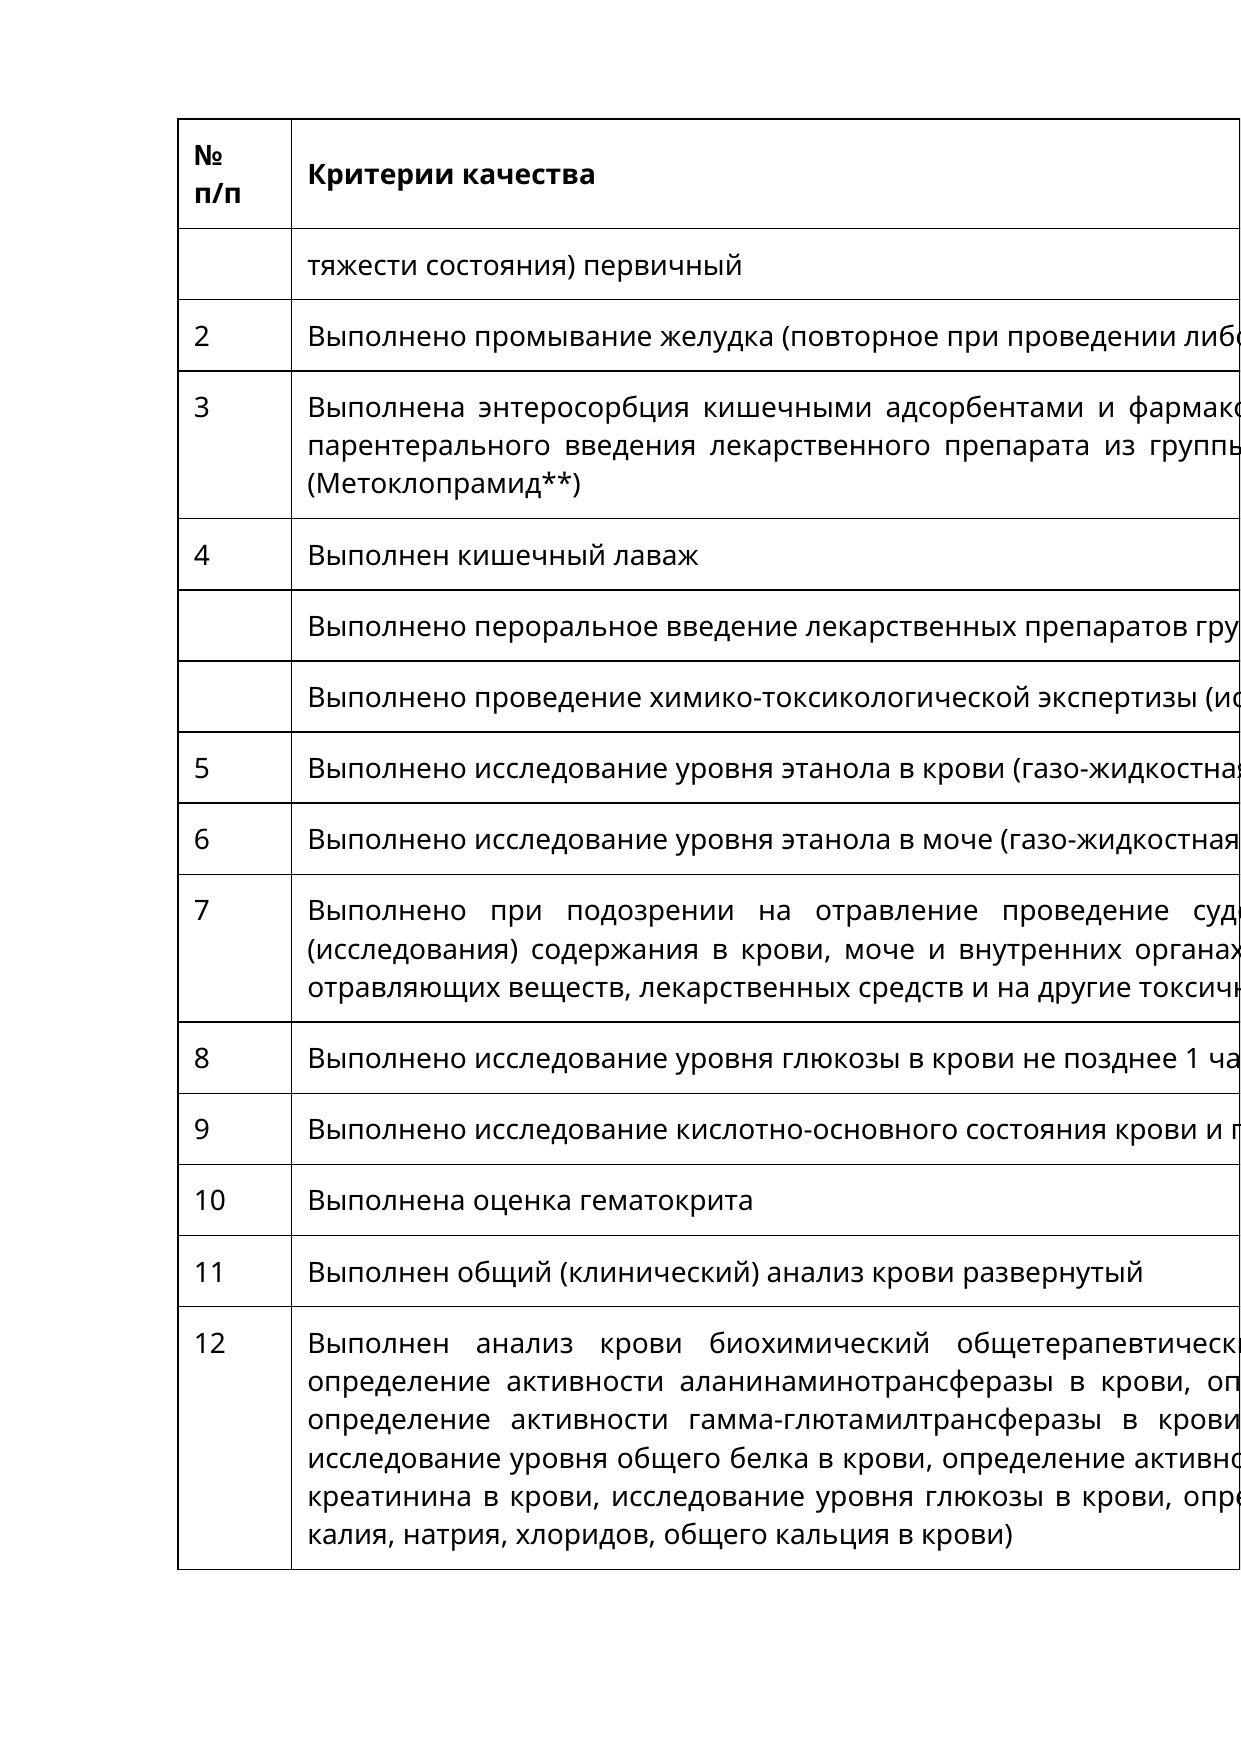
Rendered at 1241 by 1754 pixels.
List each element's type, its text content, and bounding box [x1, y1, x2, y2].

table_cell Выполнено промывание желудка (повторное при проведении либо его отсутствии метода на догоспитальном этапе) [292, 300, 1239, 370]
table_cell Выполнено исследование уровня этанола в крови (газо-жидкостная хроматография) [292, 733, 1239, 802]
table_cell 4 [179, 519, 291, 589]
table_cell 2 [179, 300, 291, 370]
table_cell 5 [179, 733, 291, 802]
table_cell 12 [179, 1307, 291, 1569]
table_cell Выполнено проведение химико-токсикологической экспертизы (исследования) на определение НПВП [292, 662, 1239, 731]
table_header Критерии качества [292, 120, 1239, 228]
table_cell [179, 662, 291, 731]
table_cell Выполнена энтеросорбция кишечными адсорбентами и фармакологическая стимуляция желудочно-кишечного тракта путем парентерального введения лекарственного препарата из группы А03F Стимуляторы моторики желудочно-кишечного тракта (Метоклопрамид**) [292, 372, 1239, 518]
table_cell 11 [179, 1236, 291, 1306]
table_cell Выполнен кишечный лаваж [292, 519, 1239, 589]
table_cell Выполнена оценка гематокрита [292, 1165, 1239, 1235]
table_cell Выполнен общий (клинический) анализ крови развернутый [292, 1236, 1239, 1306]
table_cell 8 [179, 1023, 291, 1092]
table_cell Выполнено пероральное введение лекарственных препаратов группы осмотические слабительные средства [292, 591, 1239, 660]
table_cell 7 [179, 875, 291, 1021]
table_cell 6 [179, 804, 291, 873]
table_cell 9 [179, 1094, 291, 1163]
table_cell Выполнено исследование кислотно-основного состояния крови и газов крови (pH, PaCO2, PaO2, BE, SB, BB, SO2, H2O) [292, 1094, 1239, 1163]
table_cell Выполнено при подозрении на отравление проведение судебно-химической и химико-токсикологической экспертизы (исследования) содержания в крови, моче и внутренних органах алкоголя, наркотических средств и психотропных веществ, отравляющих веществ, лекарственных средств и на другие токсичные вещества [292, 875, 1239, 1021]
table_header № п/п [179, 120, 291, 228]
table_cell 1 [179, 229, 291, 299]
table_cell Выполнен анализ крови биохимический общетерапевтический (исследование уровня общего билирубина в крови, определение активности аланинаминотрансферазы в крови, определение активности аспартатаминотрансферазы в крови, определение активности гамма-глютамилтрансферазы в крови, определение активности щелочной фосфатазы в крови, исследование уровня общего белка в крови, определение активности креатинкиназы в крови, исследование уровня мочевины, креатинина в крови, исследование уровня глюкозы в крови, определение активности амилазы в крови, исследование уровня калия, натрия, хлоридов, общего кальция в крови) [292, 1307, 1239, 1569]
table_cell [292, 229, 1239, 299]
table_cell 3 [179, 372, 291, 518]
table_cell Выполнено исследование уровня этанола в моче (газо-жидкостная хроматография) [292, 804, 1239, 873]
table_cell 10 [179, 1165, 291, 1235]
table_cell [179, 591, 291, 660]
table_cell Выполнено исследование уровня глюкозы в крови не позднее 1 часа от момента поступления в стационар [292, 1023, 1239, 1092]
